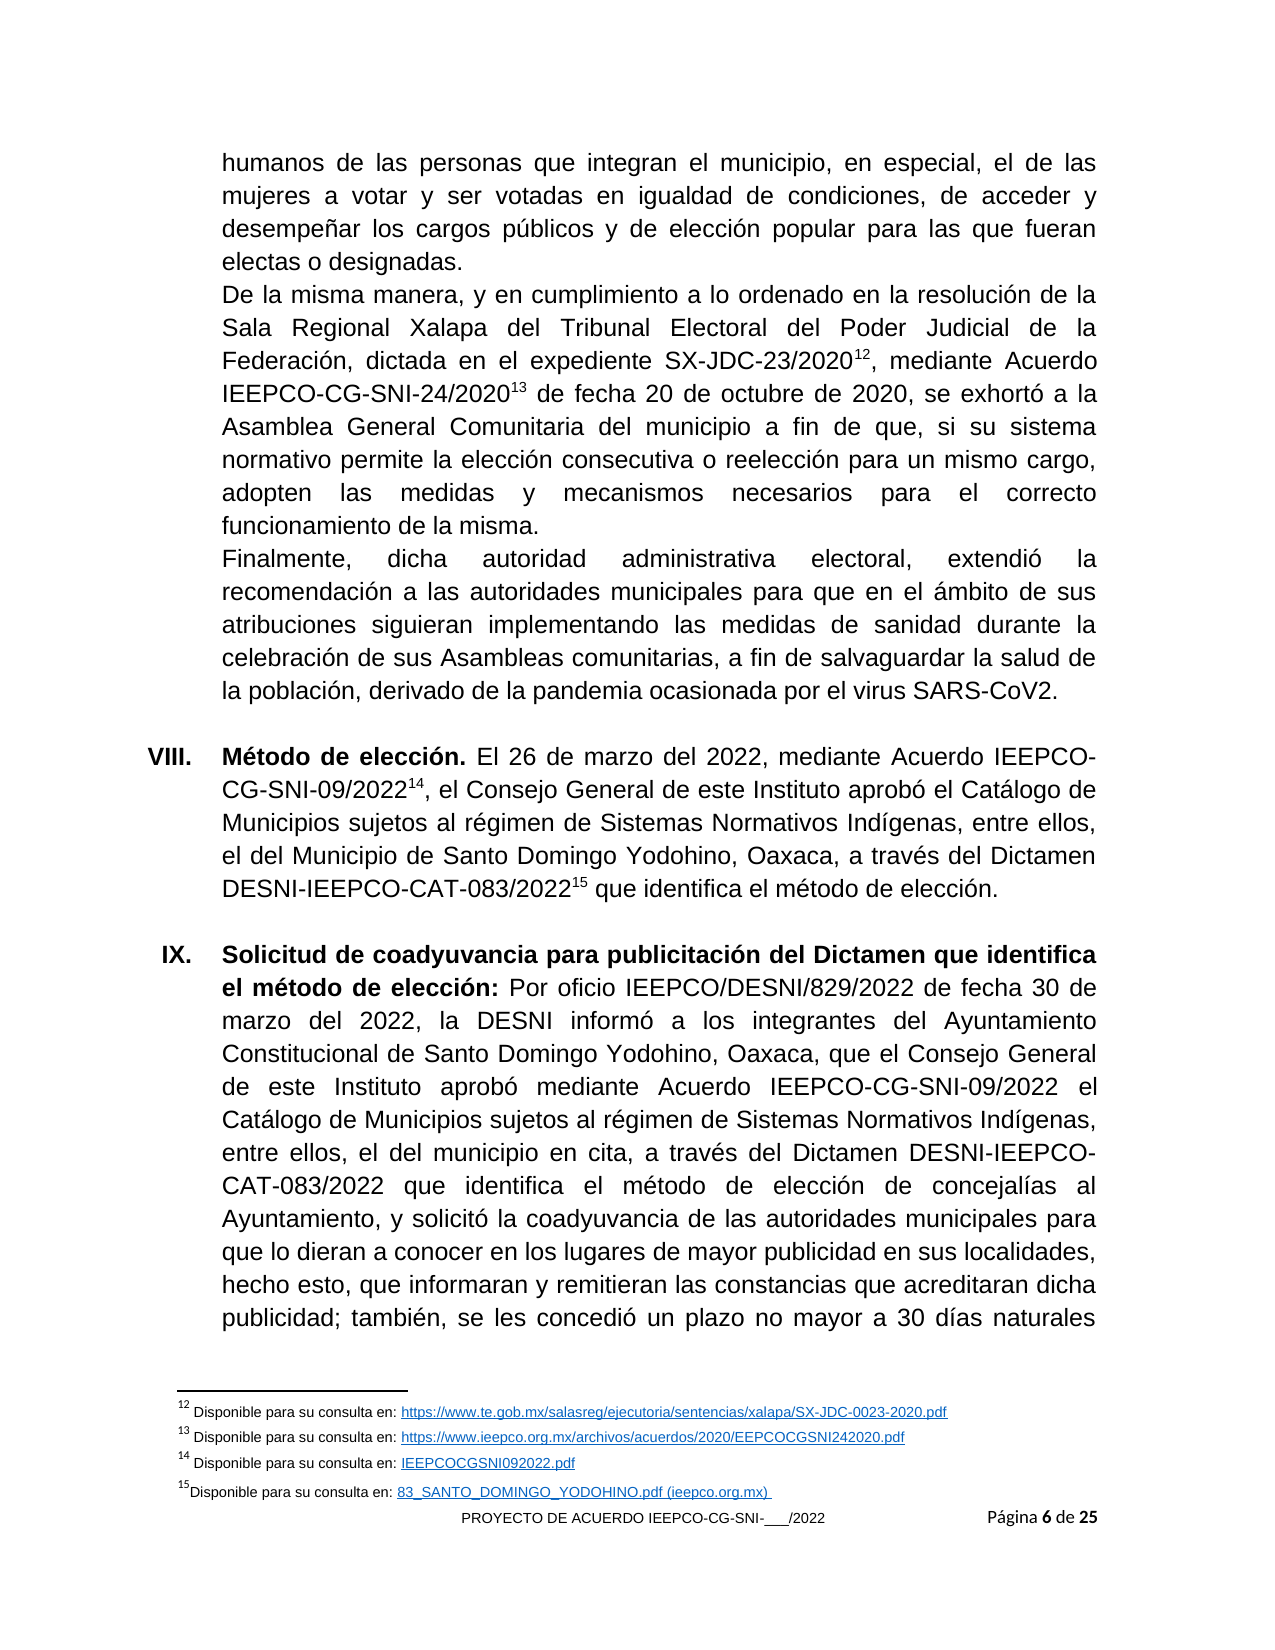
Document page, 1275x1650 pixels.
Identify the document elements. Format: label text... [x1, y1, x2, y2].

list Método de elección. El 26 de marzo del 2022, mediante Acuerdo IEEPCO-CG-SNI-09/2022, el Consejo General de este Instituto aprobó el Catálogo de Municipios sujetos al régimen de Sistemas Normativos Indígenas, entre ellos, el del Municipio de Santo Domingo Yodohino, Oaxaca, a través del Dictamen DESNI-IEEPCO-CAT-083/2022 que identifica el método de elección. [192, 742, 1098, 903]
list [192, 940, 1098, 1332]
list Finalmente, dicha autoridad administrativa electoral, extendió la recomendación a las autoridades municipales para que en el ámbito de sus atribuciones siguieran implementando las medidas de sanidad durante la celebración de sus Asambleas comunitarias, a fin de salvaguardar la salud de la población, derivado de la pandemia ocasionada por el virus SARS-CoV2. [222, 544, 1098, 705]
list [184, 148, 1098, 275]
list De la misma manera, y en cumplimiento a lo ordenado en la resolución de la Sala Regional Xalapa del Tribunal Electoral del Poder Judicial de la Federación, dictada en el expediente SX-JDC-23/2020, mediante Acuerdo IEEPCO-CG-SNI-24/2020 de fecha 20 de octubre de 2020, se exhortó a la Asamblea General Comunitaria del municipio a fin de que, si su sistema normativo permite la elección consecutiva o reelección para un mismo cargo, adopten las medidas y mecanismos necesarios para el correcto funcionamiento de la misma. [222, 280, 1098, 539]
